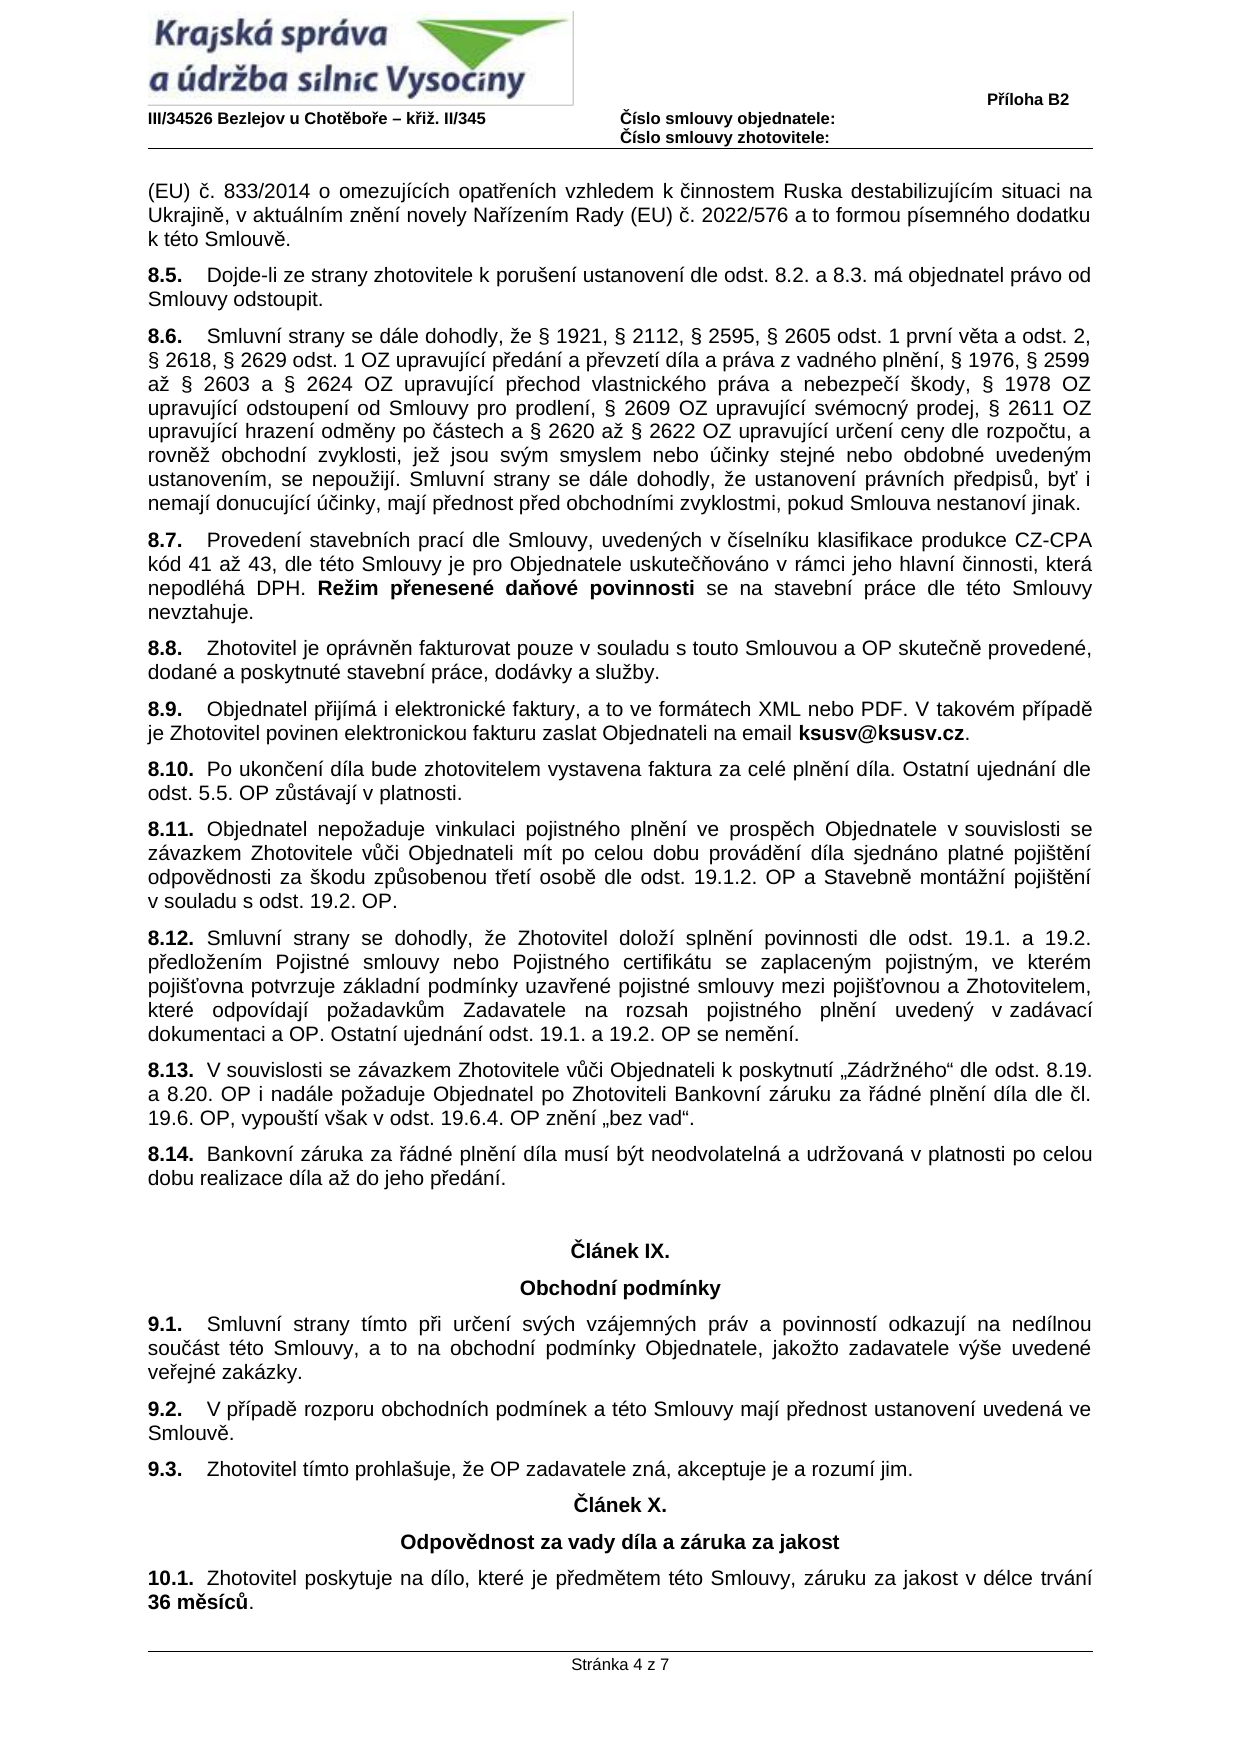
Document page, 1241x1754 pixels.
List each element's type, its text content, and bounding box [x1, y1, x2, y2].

list Dojde-li ze strany zhotovitele k porušení ustanovení dle odst. 8.2. a 8.3. má objednatel právo od Smlouvy odstoupit. [148, 263, 1093, 311]
subtitle Obchodní podmínky [148, 1276, 1093, 1299]
list Objednatel nepožaduje vinkulaci pojistného plnění ve prospěch Objednatele v souvislosti se závazkem Zhotovitele vůči Objednateli mít po celou dobu provádění díla sjednáno platné pojištění odpovědnosti za škodu způsobenou třetí osobě dle odst. 19.1.2. OP a Stavebně montážní pojištění v souladu s odst. 19.2. OP. [148, 817, 1093, 913]
list V případě rozporu obchodních podmínek a této Smlouvy mají přednost ustanovení uvedená ve Smlouvě. [148, 1396, 1093, 1444]
list V souvislosti se závazkem Zhotovitele vůči Objednateli k poskytnutí „Zádržného“ dle odst. 8.19. a 8.20. OP i nadále požaduje Objednatel po Zhotoviteli Bankovní záruku za řádné plnění díla dle čl. 19.6. OP, vypouští však v odst. 19.6.4. OP znění „bez vad“. [148, 1058, 1093, 1130]
list Bankovní záruka za řádné plnění díla musí být neodvolatelná a udržovaná v platnosti po celou dobu realizace díla až do jeho předání. [148, 1142, 1093, 1190]
picture [147, 11, 574, 107]
list Zhotovitel tímto prohlašuje, že OP zadavatele zná, akceptuje je a rozumí jim. [148, 1457, 1093, 1481]
list Zhotovitel je oprávněn fakturovat pouze v souladu s touto Smlouvou a OP skutečně provedené, dodané a poskytnuté stavební práce, dodávky a služby. [148, 636, 1093, 684]
list Smluvní strany tímto při určení svých vzájemných práv a povinností odkazují na nedílnou součást této Smlouvy, a to na obchodní podmínky Objednatele, jakožto zadavatele výše uvedené veřejné zakázky. [148, 1312, 1093, 1384]
list Smluvní strany se dále dohodly, že § 1921, § 2112, § 2595, § 2605 odst. 1 první věta a odst. 2, § 2618, § 2629 odst. 1 OZ upravující předání a převzetí díla a práva z vadného plnění, § 1976, § 2599 až § 2603 a § 2624 OZ upravující přechod vlastnického práva a nebezpečí škody, § 1978 OZ upravující odstoupení od Smlouvy pro prodlení, § 2609 OZ upravující svémocný prodej, § 2611 OZ upravující hrazení odměny po částech a § 2620 až § 2622 OZ upravující určení ceny dle rozpočtu, a rovněž obchodní zvyklosti, jež jsou svým smyslem nebo účinky stejné nebo obdobné uvedeným ustanovením, se nepoužijí. Smluvní strany se dále dohodly, že ustanovení právních předpisů, byť i nemají donucující účinky, mají přednost před obchodními zvyklostmi, pokud Smlouva nestanoví jinak. [148, 323, 1093, 515]
subtitle Článek IX. [148, 1239, 1093, 1263]
list Objednatel přijímá i elektronické faktury, a to ve formátech XML nebo PDF. V takovém případě je Zhotovitel povinen elektronickou fakturu zaslat Objednateli na email ksusv@ksusv.cz. [148, 696, 1093, 744]
list Provedení stavebních prací dle Smlouvy, uvedených v číselníku klasifikace produkce CZ-CPA kód 41 až 43, dle této Smlouvy je pro Objednatele uskutečňováno v rámci jeho hlavní činnosti, která nepodléhá DPH. Režim přenesené daňové povinnosti se na stavební práce dle této Smlouvy nevztahuje. [148, 528, 1093, 623]
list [148, 179, 1093, 251]
list Smluvní strany se dohodly, že Zhotovitel doloží splnění povinnosti dle odst. 19.1. a 19.2. předložením Pojistné smlouvy nebo Pojistného certifikátu se zaplaceným pojistným, ve kterém pojišťovna potvrzuje základní podmínky uzavřené pojistné smlouvy mezi pojišťovnou a Zhotovitelem, které odpovídají požadavkům Zadavatele na rozsah pojistného plnění uvedený v zadávací dokumentaci a OP. Ostatní ujednání odst. 19.1. a 19.2. OP se nemění. [148, 926, 1093, 1045]
list Po ukončení díla bude zhotovitelem vystavena faktura za celé plnění díla. Ostatní ujednání dle odst. 5.5. OP zůstávají v platnosti. [148, 757, 1093, 805]
list Zhotovitel poskytuje na dílo, které je předmětem této Smlouvy, záruku za jakost v délce trvání 36 měsíců. [148, 1566, 1093, 1614]
subtitle Odpovědnost za vady díla a záruka za jakost [148, 1530, 1093, 1554]
text Článek X. [148, 1493, 1093, 1517]
